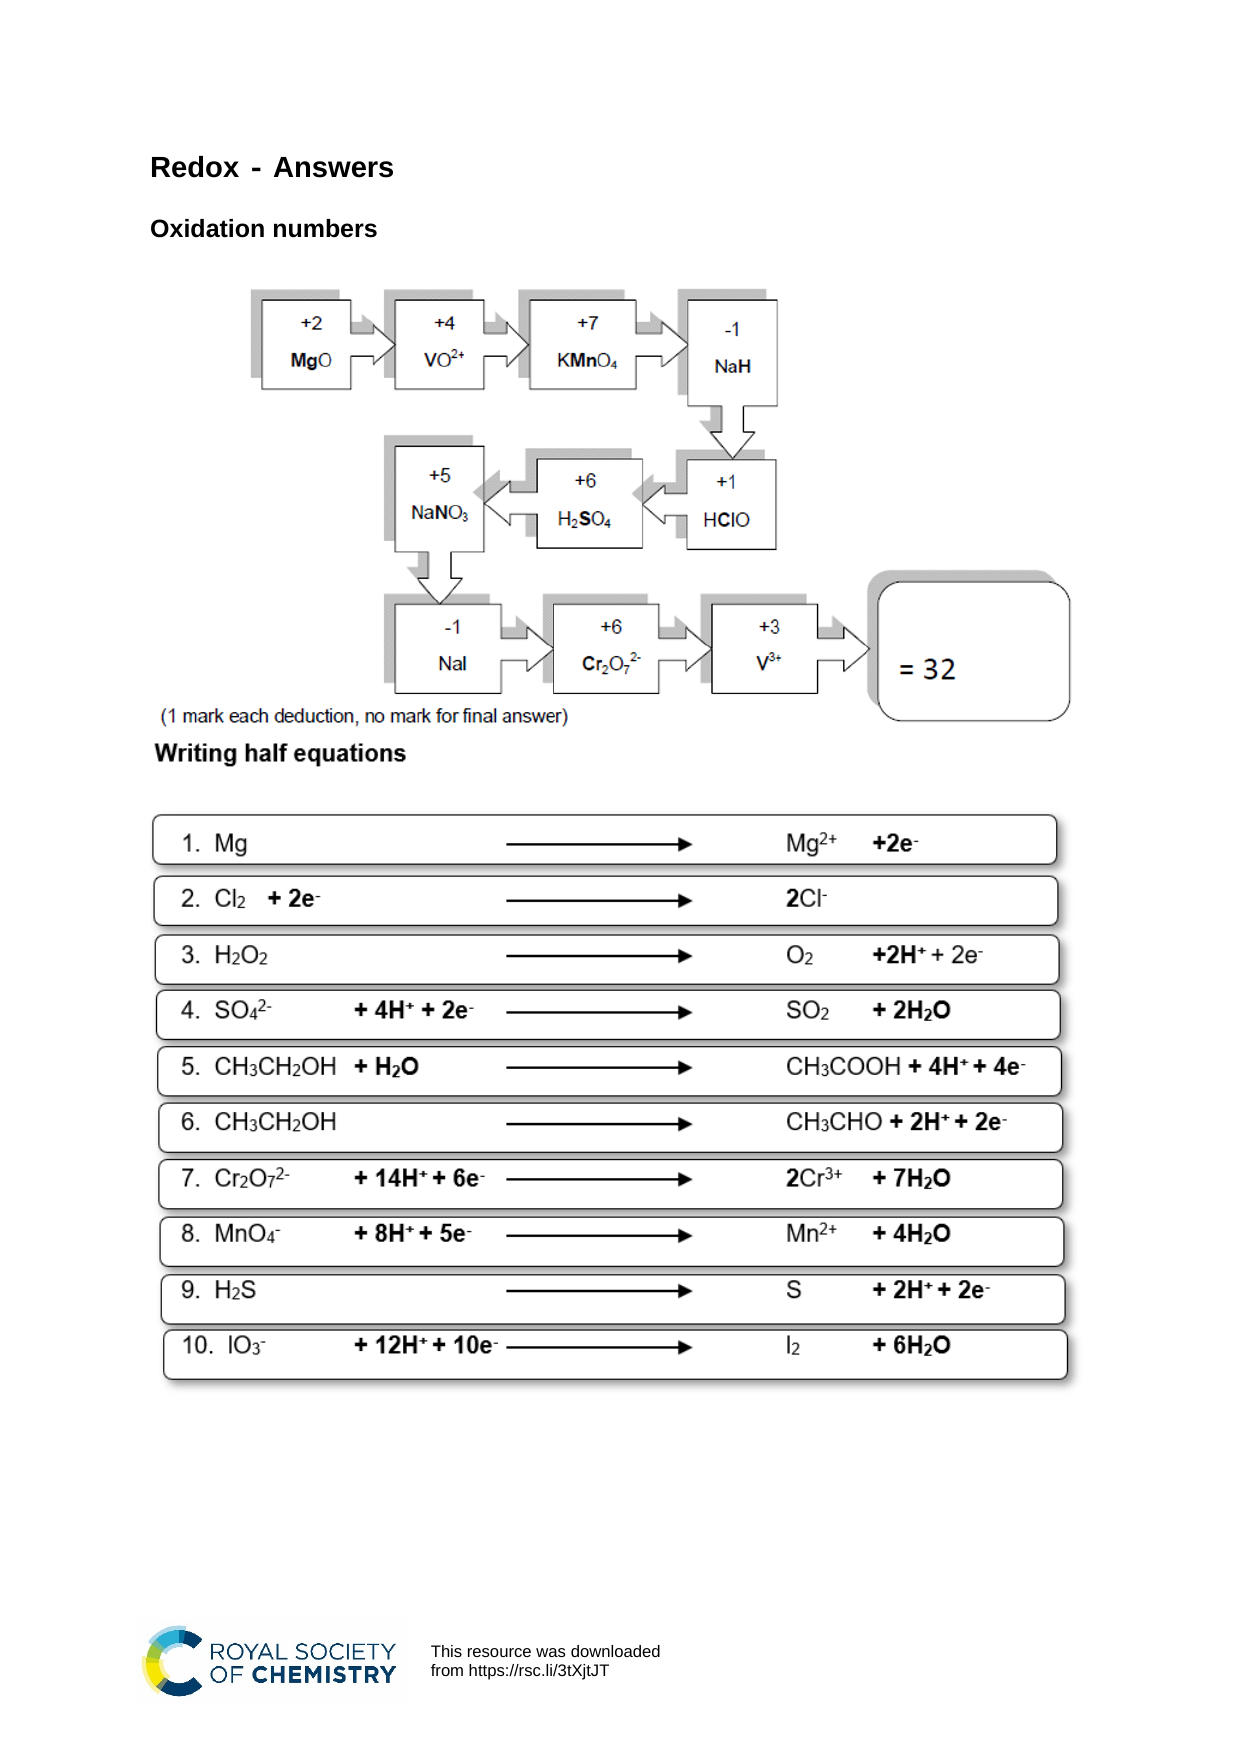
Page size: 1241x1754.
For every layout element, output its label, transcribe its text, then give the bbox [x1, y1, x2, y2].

subtitle Redox - Answers [150, 150, 1090, 186]
picture [150, 740, 1091, 1446]
subtitle Oxidation numbers [150, 214, 1090, 243]
picture [150, 273, 1091, 739]
picture [136, 1618, 407, 1704]
